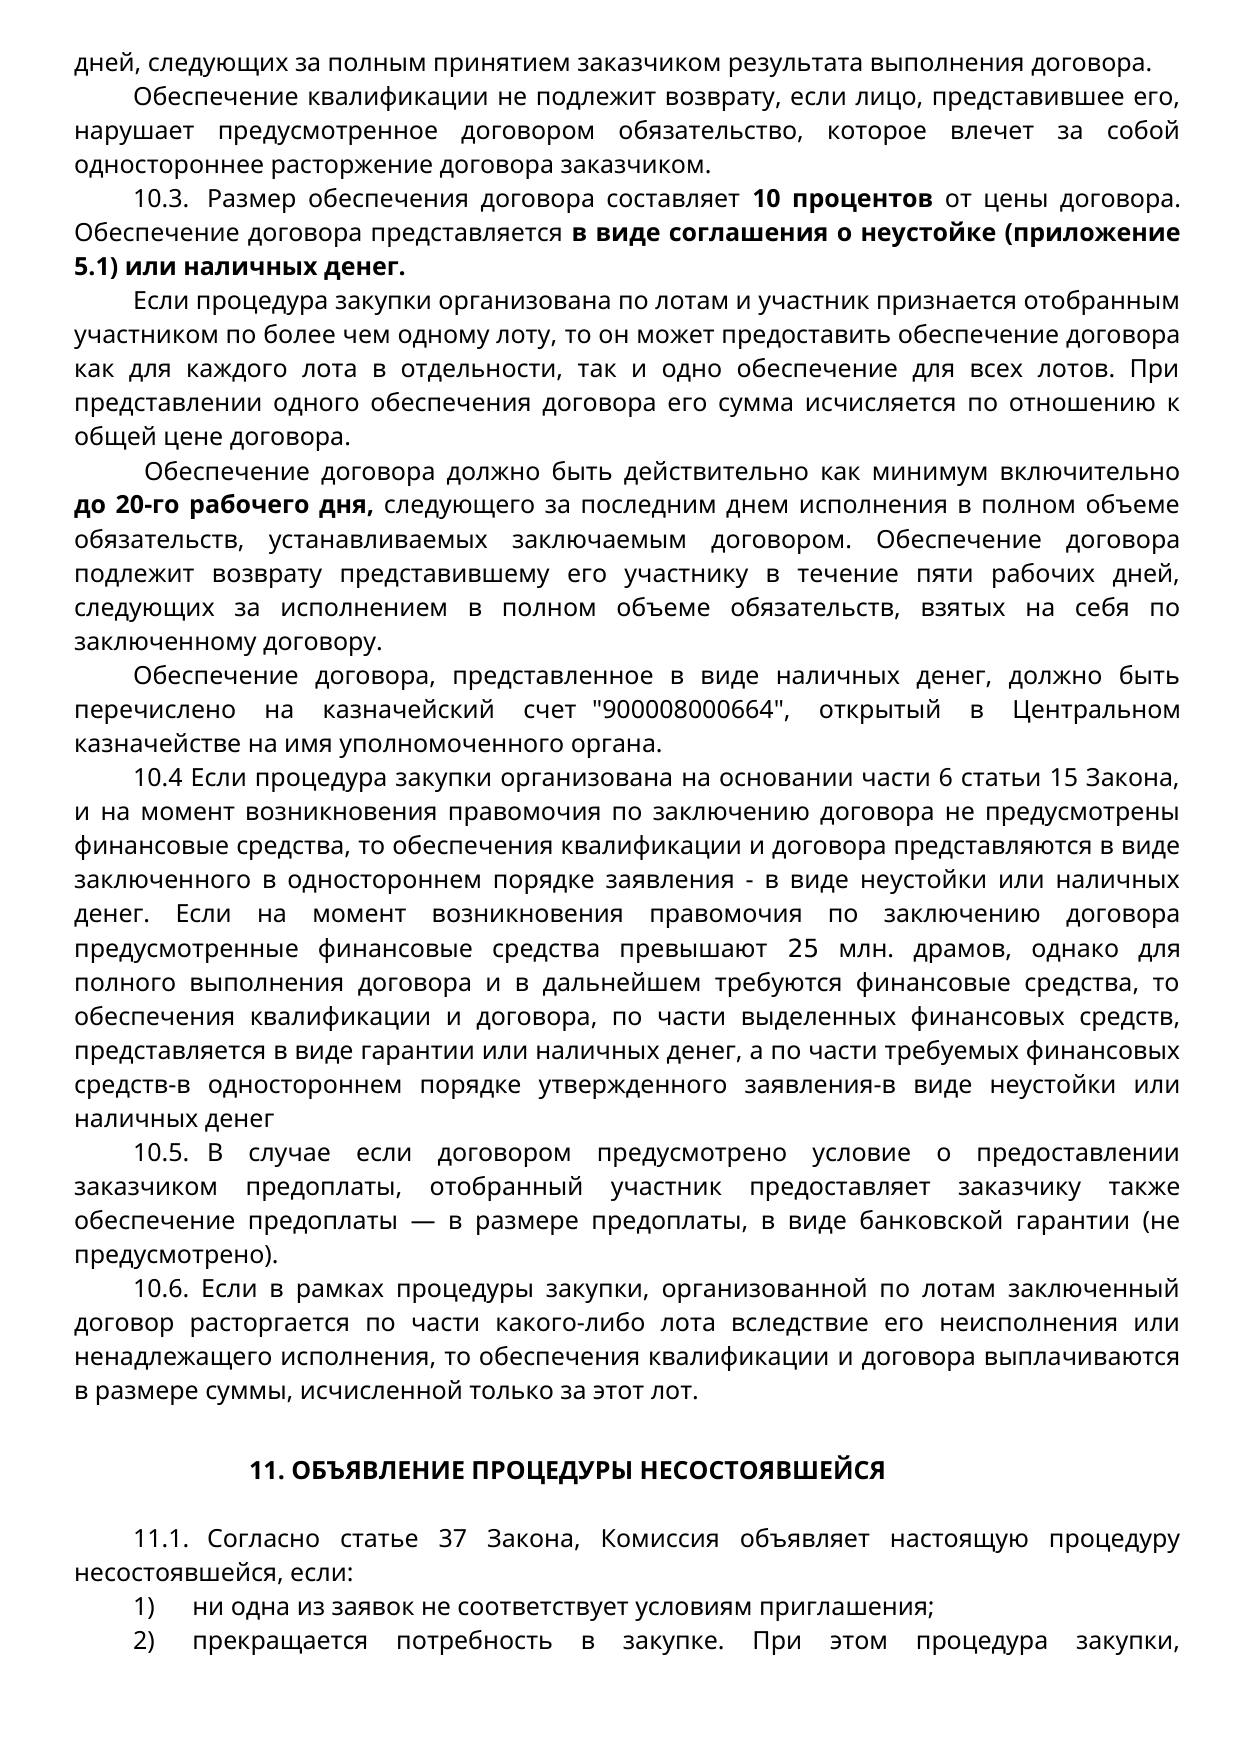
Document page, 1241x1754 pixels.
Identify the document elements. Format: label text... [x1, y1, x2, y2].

text 11.1. Согласно статье 37 Закона, Комиссия объявляет настоящую процедуру несостоявшейся, если: [74, 1521, 1181, 1589]
text 10.6. Если в рамках процедуры закупки, организованной по лотам заключенный договор расторгается по части какого-либо лота вследствие его неисполнения или ненадлежащего исполнения, то обеспечения квалификации и договора выплачиваются в размере суммы, исчисленной только за этот лот. [74, 1271, 1181, 1407]
text 1) ни одна из заявок не соответствует условиям приглашения; [74, 1589, 1181, 1623]
text 10.5. В случае если договором предусмотрено условие о предоставлении заказчиком предоплаты, отобранный участник предоставляет заказчику также обеспечение предоплаты — в размере предоплаты, в виде банковской гарантии (не предусмотрено). [74, 1134, 1181, 1271]
text Обеспечение договора должно быть действительно как минимум включительно до 20-го рабочего дня, следующего за последним днем исполнения в полном объеме обязательств, устанавливаемых заключаемым договором. Обеспечение договора подлежит возврату представившему его участнику в течение пяти рабочих дней, следующих за исполнением в полном объеме обязательств, взятых на себя по заключенному договору. [74, 453, 1181, 657]
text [74, 1623, 1181, 1657]
text Обеспечение квалификации не подлежит возврату, если лицо, представившее его, нарушает предусмотренное договором обязательство, которое влечет за собой одностороннее расторжение договора заказчиком. [74, 78, 1181, 181]
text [74, 44, 1181, 78]
text 10.3. Размер обеспечения договора составляет 10 процентов от цены договора. Обеспечение договора представляется в виде соглашения о неустойке (приложение 5.1) или наличных денег. [74, 181, 1181, 283]
text 10.4 Если процедура закупки организована на основании части 6 статьи 15 Закона, и на момент возникновения правомочия по заключению договора не предусмотрены финансовые средства, то обеспечения квалификации и договора представляются в виде заключенного в одностороннем порядке заявления - в виде неустойки или наличных денег. Если на момент возникновения правомочия по заключению договора предусмотренные финансовые средства превышают 25 млн. драмов, однако для полного выполнения договора и в дальнейшем требуются финансовые средства, то обеспечения квалификации и договора, по части выделенных финансовых средств, представляется в виде гарантии или наличных денег, а по части требуемых финансовых средств-в одностороннем порядке утвержденного заявления-в виде неустойки или наличных денег [74, 760, 1181, 1134]
text Обеспечение договора, представленное в виде наличных денег, должно быть перечислено на казначейский счет "900008000664", открытый в Центральном казначействе на имя уполномоченного органа. [74, 657, 1181, 760]
text 11. ОБЪЯВЛЕНИЕ ПРОЦЕДУРЫ НЕСОСТОЯВШЕЙСЯ [74, 1452, 1181, 1487]
text Если процедура закупки организована по лотам и участник признается отобранным участником по более чем одному лоту, то он может предоставить обеспечение договора как для каждого лота в отдельности, так и одно обеспечение для всех лотов. При представлении одного обеспечения договора его сумма исчисляется по отношению к общей цене договора. [74, 283, 1181, 453]
